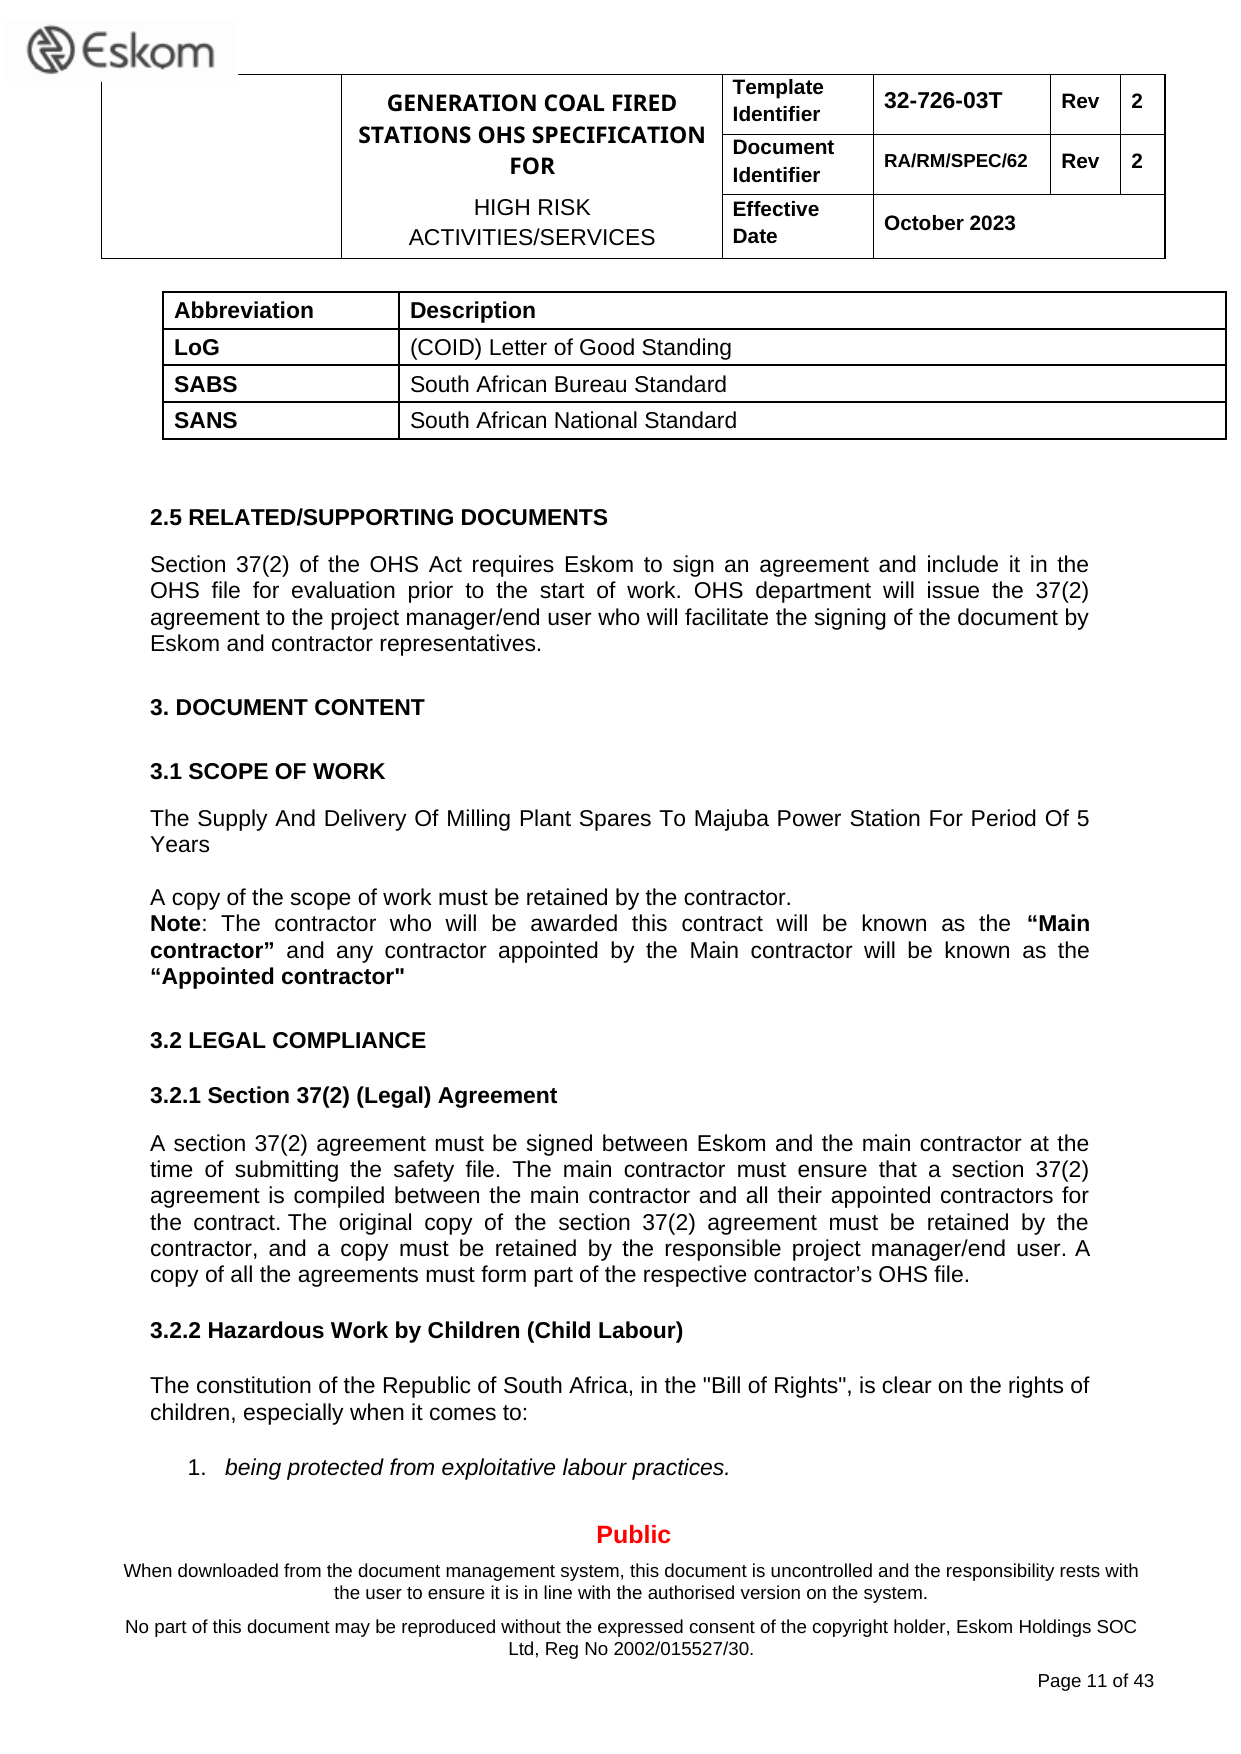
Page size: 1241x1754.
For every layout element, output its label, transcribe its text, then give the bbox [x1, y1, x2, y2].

subtitle 2.5 Related/Supporting Documents [150, 504, 1090, 530]
subtitle 3.2.1 Section 37(2) (Legal) Agreement [150, 1082, 1090, 1109]
text Section 37(2) of the OHS Act requires Eskom to sign an agreement and include it in the OHS file for evaluation prior to the start of work. OHS department will issue the 37(2) agreement to the project manager/end user who will facilitate the signing of the document by Eskom and contractor representatives. [150, 551, 1090, 656]
table_cell LoG [164, 330, 398, 364]
subtitle 3.2 LEGAL COMPLIANCE [150, 1027, 1090, 1053]
table_header Description [400, 293, 1225, 327]
list being protected from exploitative labour practices. [187, 1454, 1090, 1481]
table_cell SABS [164, 366, 398, 401]
subtitle 3.2.2 Hazardous Work by Children (Child Labour) [150, 1317, 1090, 1343]
subtitle 3. Document Content [150, 694, 1090, 720]
table_cell (COID) Letter of Good Standing [400, 330, 1225, 364]
text The Supply And Delivery Of Milling Plant Spares To Majuba Power Station For Period Of 5 Years [150, 805, 1090, 858]
text Note: The contractor who will be awarded this contract will be known as the “Main contractor” and any contractor appointed by the Main contractor will be known as the “Appointed contractor" [150, 910, 1090, 989]
table_header Abbreviation [164, 293, 398, 327]
text A section 37(2) agreement must be signed between Eskom and the main contractor at the time of submitting the safety file. The main contractor must ensure that a section 37(2) agreement is compiled between the main contractor and all their appointed contractors for the contract. The original copy of the section 37(2) agreement must be retained by the contractor, and a copy must be retained by the responsible project manager/end user. A copy of all the agreements must form part of the respective contractor’s OHS file. [150, 1129, 1090, 1288]
subtitle 3.1 SCOPE OF WORK [150, 758, 1090, 784]
text The constitution of the Republic of South Africa, in the "Bill of Rights", is clear on the rights of children, especially when it comes to: [150, 1372, 1090, 1425]
table_cell South African Bureau Standard [400, 366, 1225, 401]
table_cell South African National Standard [400, 403, 1225, 438]
text A copy of the scope of work must be retained by the contractor. [150, 884, 1090, 910]
table_cell SANS [164, 403, 398, 438]
